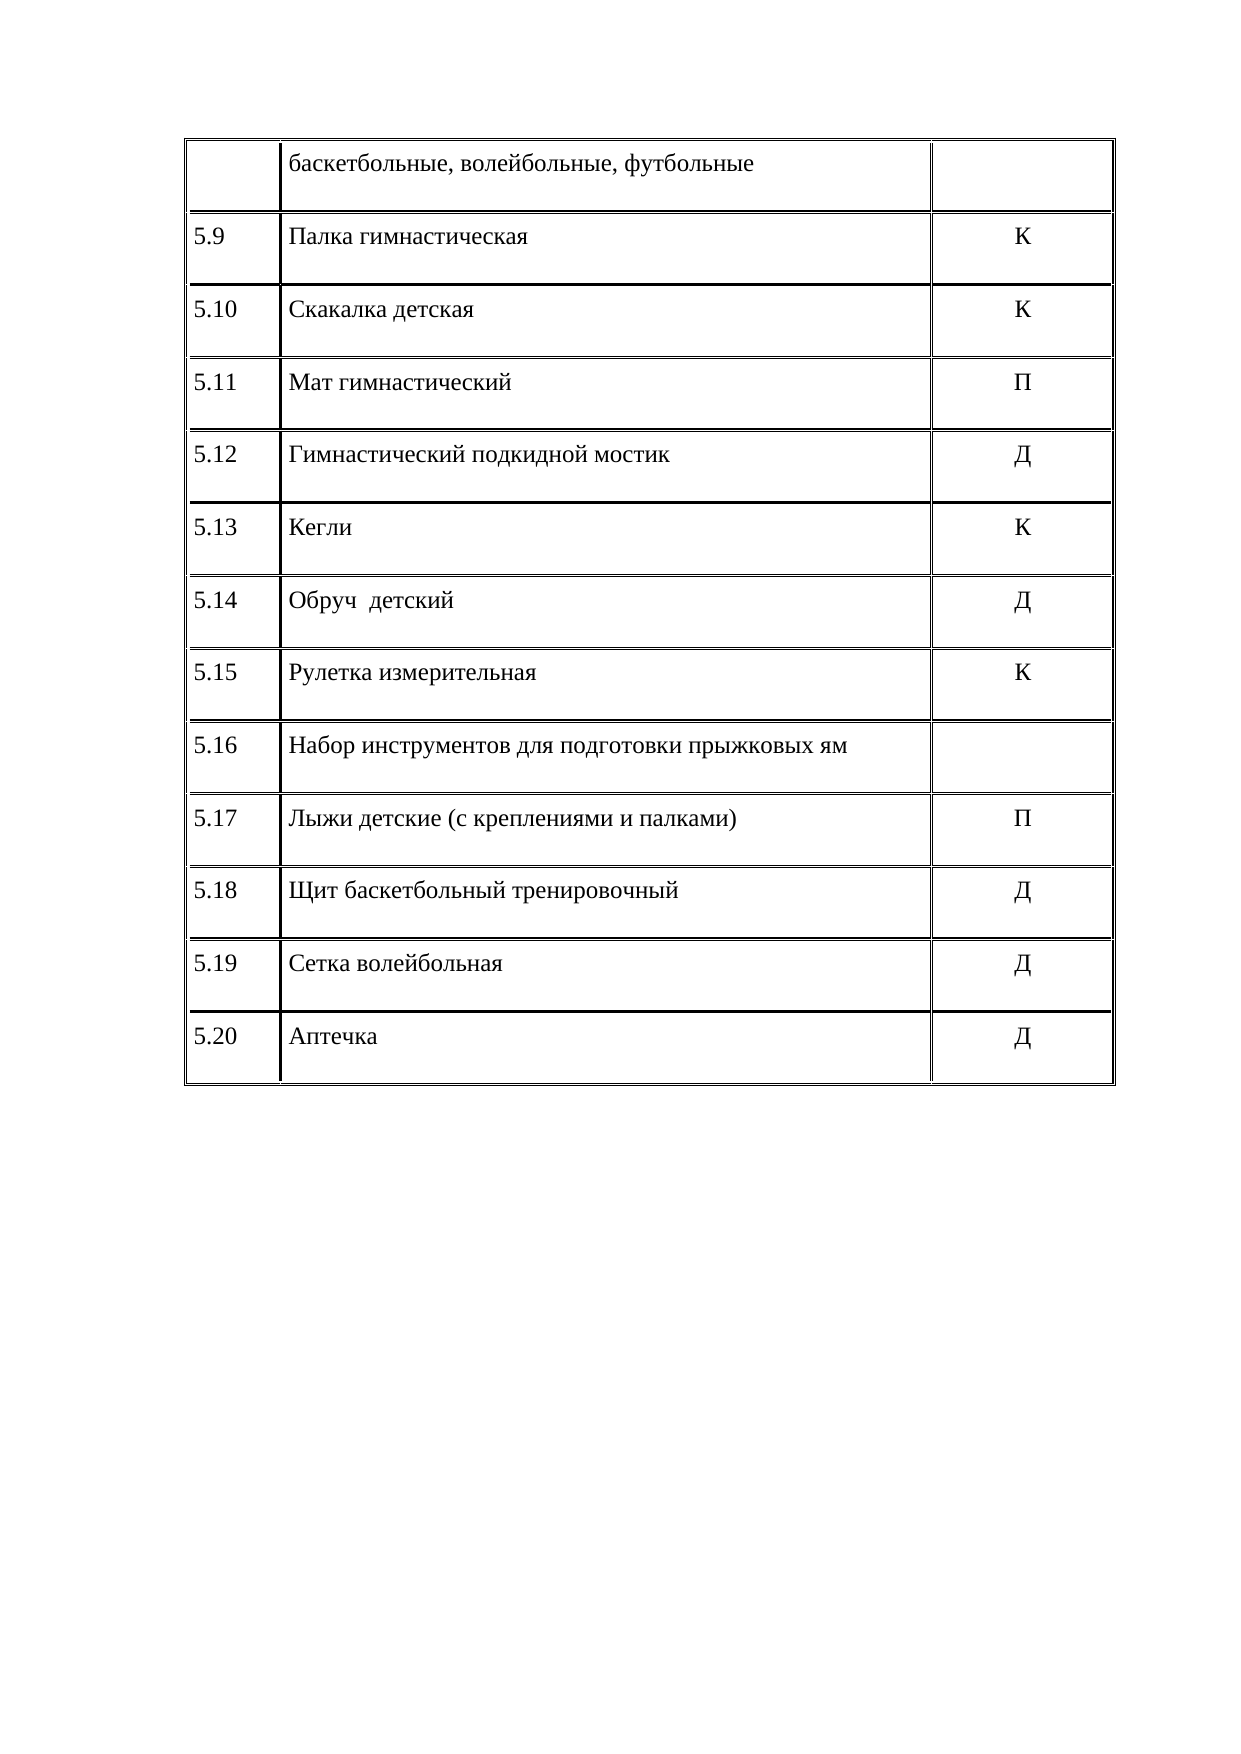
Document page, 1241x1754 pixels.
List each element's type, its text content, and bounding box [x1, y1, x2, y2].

table_cell Гимнастический подкидной мостик [282, 432, 930, 501]
table_cell К [933, 210, 1113, 283]
table_cell Кегли [282, 504, 930, 574]
table_cell Сетка волейбольная [282, 941, 930, 1010]
table_cell 5.15 [187, 646, 279, 719]
table_cell 5.10 [185, 283, 279, 356]
table_cell Лыжи детские (с креплениями и палками) [282, 795, 930, 864]
table_cell 5.20 [187, 1010, 280, 1083]
table_cell К [931, 141, 1112, 210]
table_cell 5.16 [187, 719, 279, 792]
table_cell Мат гимнастический [282, 359, 930, 428]
table_cell Аптечка [280, 1013, 931, 1083]
table_cell Д [931, 1010, 1112, 1083]
table_cell Скакалка детская [282, 286, 930, 356]
table_cell К [933, 501, 1112, 574]
table_cell 5.9 [187, 210, 279, 283]
table_cell Д [933, 865, 1113, 937]
table_cell Щит баскетбольный тренировочный [282, 868, 930, 937]
table_cell П [931, 792, 1114, 864]
table_cell Д [933, 937, 1113, 1010]
table_cell 5.11 [185, 356, 280, 428]
table_cell П [931, 356, 1114, 428]
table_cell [280, 141, 931, 210]
table_cell Обруч детский [282, 577, 930, 646]
table_cell 5.14 [185, 574, 280, 646]
table_cell К [933, 283, 1114, 356]
table_cell Палка гимнастическая [282, 214, 930, 283]
table_cell Д [933, 428, 1113, 501]
table_cell 5.12 [187, 428, 279, 501]
table_cell К [933, 646, 1113, 719]
table_cell Набор инструментов для подготовки прыжковых ям [282, 723, 930, 792]
table_cell 5.17 [185, 792, 280, 864]
table_cell 5.19 [187, 937, 279, 1010]
table_cell 5.18 [187, 865, 279, 937]
table_cell Рулетка измерительная [282, 650, 930, 719]
table_cell [933, 719, 1113, 792]
table_cell 5.8 [187, 141, 280, 210]
table_cell Д [931, 574, 1114, 646]
table_cell 5.13 [187, 501, 279, 574]
